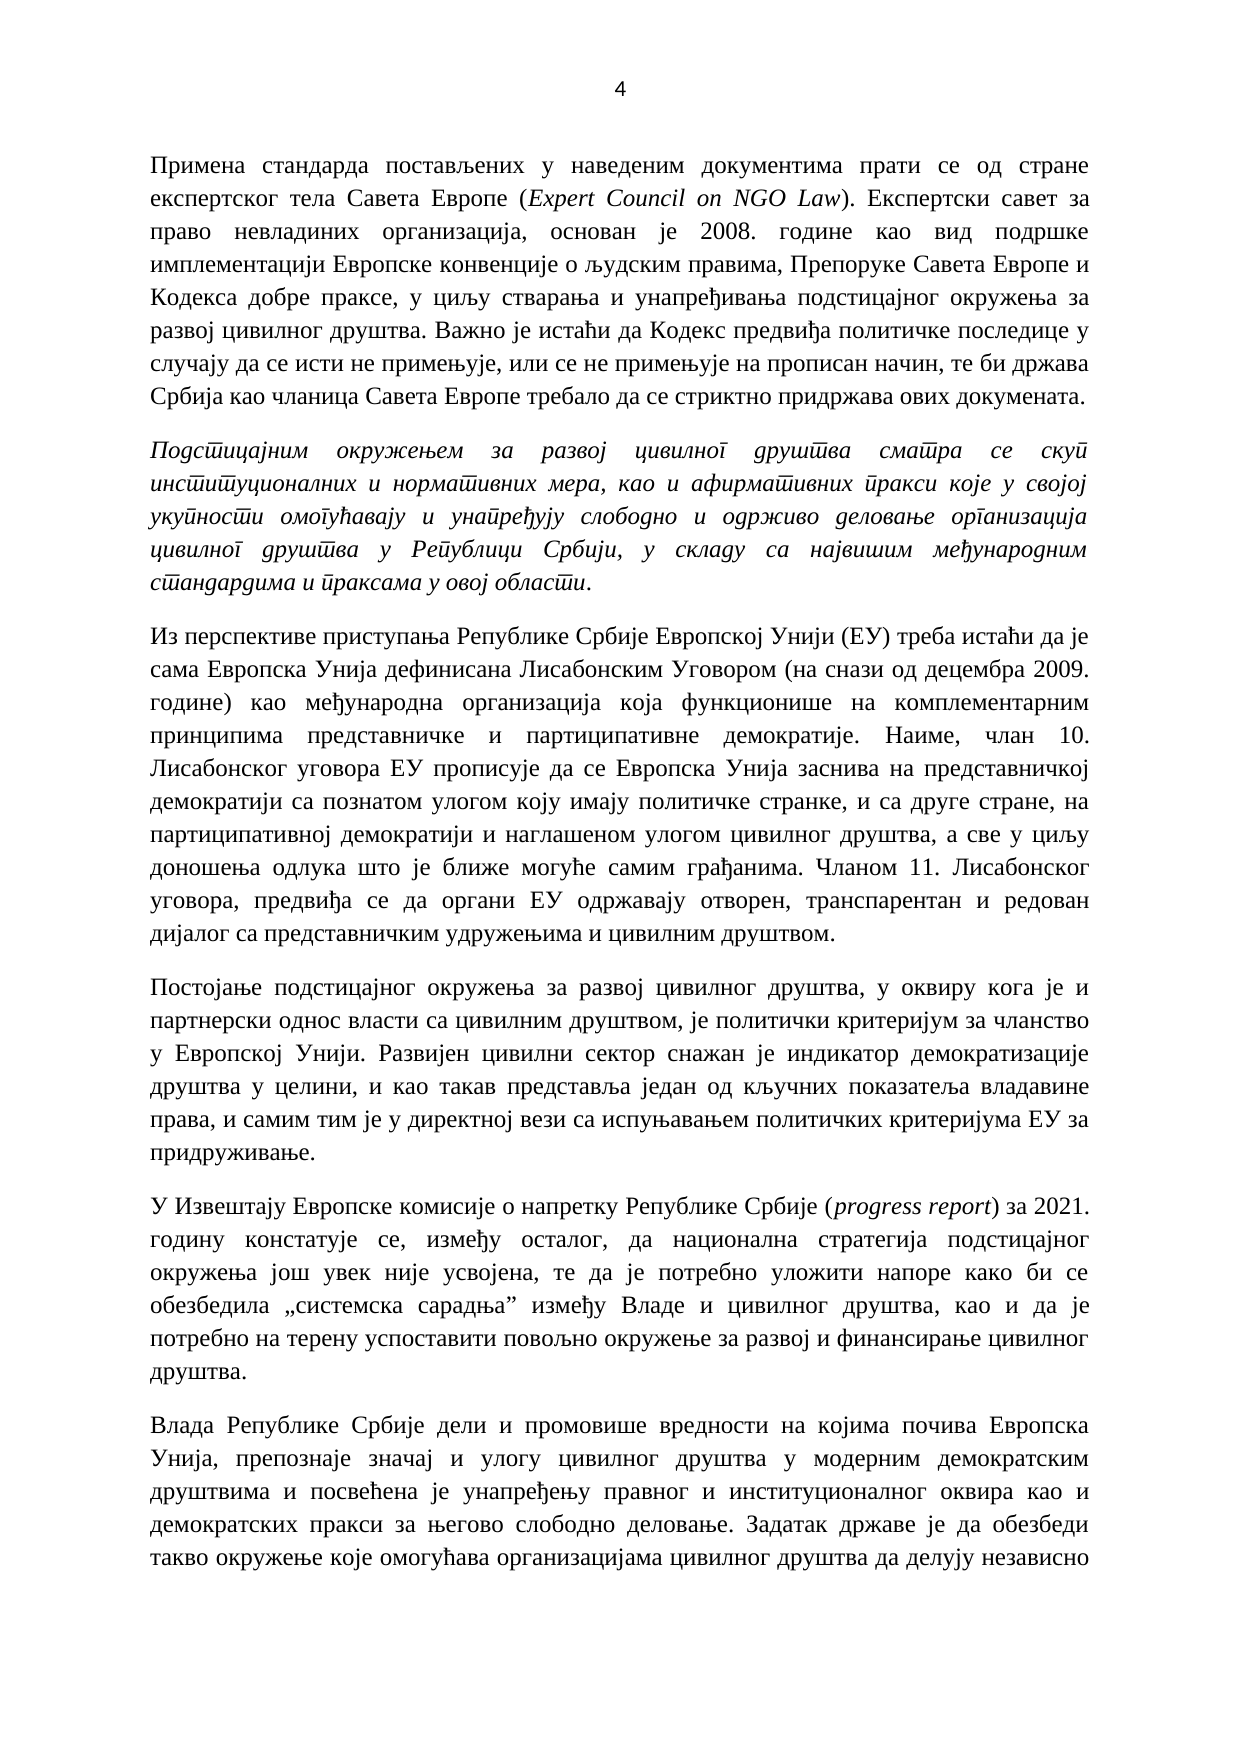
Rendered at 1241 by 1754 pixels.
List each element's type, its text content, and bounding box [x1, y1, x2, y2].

text У Извештају Европске комисије о напретку Републике Србије (progress report) за 2021. годину констатује се, између осталог, да национална стратегија подстицајног окружења још увек није усвојена, те да је потребно уложити напоре како би се обезбедила „системска сарадња” између Владе и цивилног друштва, као и да је потребно на терену успоставити повољно окружење за развој и финансирање цивилног друштва. [150, 1191, 1090, 1385]
text Примена стандарда постављених у наведеним документима прати се од стране експертског тела Савета Европе (Expert Council on NGO Law). Експертски савет за право невладиних организација, основан је 2008. године као вид подршке имплементацији Европске конвенције о људским правима, Препоруке Савета Европе и Кодекса добре праксе, у циљу стварања и унапређивања подстицајног окружења за развој цивилног друштва. Важно је истаћи да Кодекс предвиђа политичке последице у случају да се исти не примењује, или се не примењује на прописан начин, те би држава Србија као чланица Савета Европе требало да се стриктно придржава ових докумената. [150, 150, 1090, 410]
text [150, 1410, 1090, 1571]
text Постојање подстицајног окружења за развој цивилног друштва, у оквиру кога је и партнерски однос власти са цивилним друштвом, је политички критеријум за чланство у Европској Унији. Развијен цивилни сектор снажан је индикатор демократизације друштва у целини, и као такав представља један од кључних показатеља владавине права, и самим тим је у директној вези са испуњавањем политичких критеријума ЕУ за придруживање. [150, 972, 1090, 1166]
text Подстицајним окружењем за развој цивилног друштва сматра се скуп институционалних и нормативних мера, као и афирмативних пракси које у својој укупности омогућавају и унапређују слободно и одрживо деловање организација цивилног друштва у Републици Србији, у складу са највишим међународним стандардима и праксама у овој области. [150, 435, 1090, 596]
text Из перспективе приступања Републике Србије Европској Унији (ЕУ) треба истаћи да је сама Европска Унија дефинисана Лисабонским Уговором (на снази од децембра 2009. године) као међународна организација која функционише на комплементарним принципима представничке и партиципативне демократије. Наиме, члан 10. Лисабонског уговора ЕУ прописује да се Европска Унија заснива на представничкој демократији са познатом улогом коју имају политичке странке, и са друге стране, на партиципативној демократији и наглашеном улогом цивилног друштва, а све у циљу доношења одлука што је ближе могуће самим грађанима. Чланом 11. Лисабонског уговора, предвиђа се да органи ЕУ одржавају отворен, транспарентан и редован дијалог са представничким удружењима и цивилним друштвом. [150, 621, 1090, 947]
